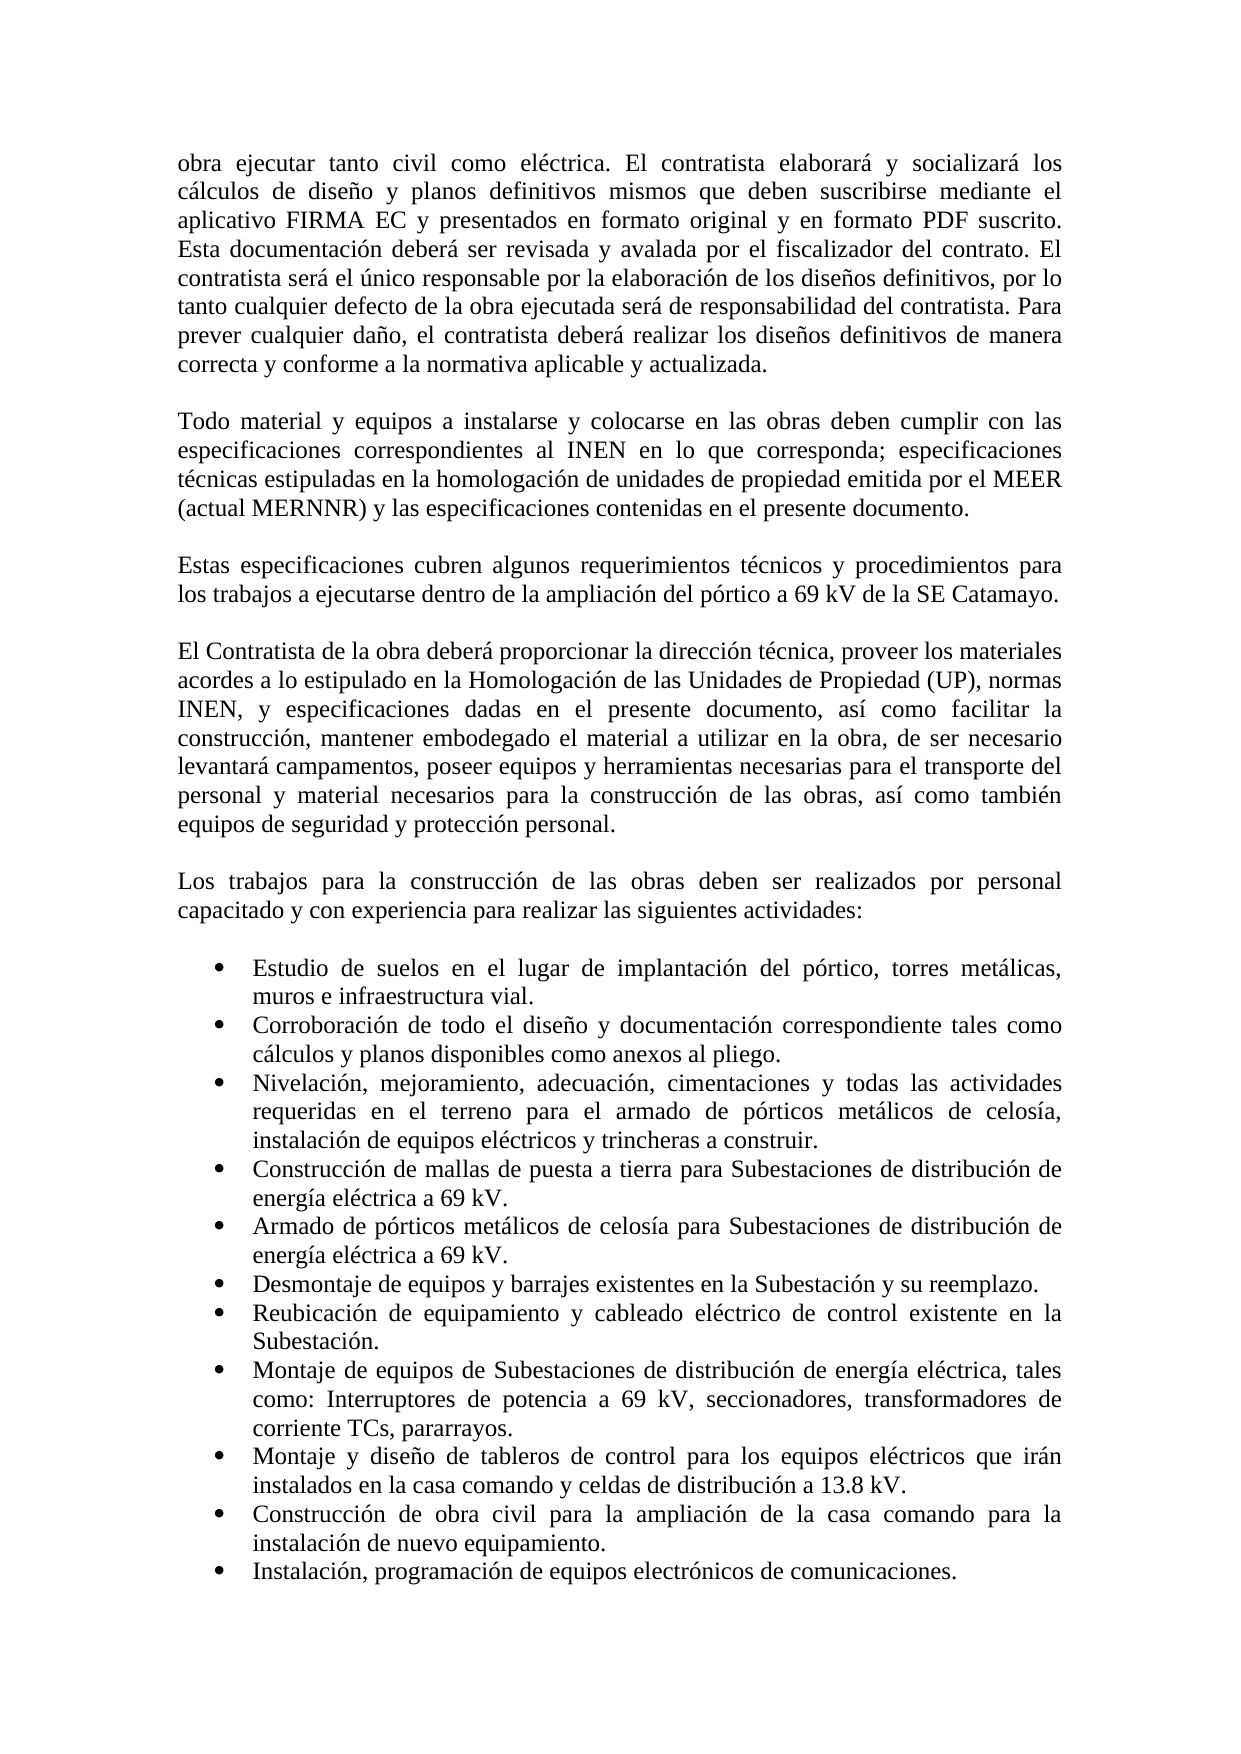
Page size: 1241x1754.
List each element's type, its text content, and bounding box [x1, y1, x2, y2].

list Desmontaje de equipos y barrajes existentes en la Subestación y su reemplazo. [215, 1269, 1063, 1298]
list Montaje y diseño de tableros de control para los equipos eléctricos que irán instalados en la casa comando y celdas de distribución a 13.8 kV. [215, 1441, 1063, 1499]
list Estudio de suelos en el lugar de implantación del pórtico, torres metálicas, muros e infraestructura vial. [215, 953, 1063, 1010]
text Los trabajos para la construcción de las obras deben ser realizados por personal capacitado y con experiencia para realizar las siguientes actividades: [177, 866, 1063, 924]
list Nivelación, mejoramiento, adecuación, cimentaciones y todas las actividades requeridas en el terreno para el armado de pórticos metálicos de celosía, instalación de equipos eléctricos y trincheras a construir. [215, 1068, 1063, 1154]
list Instalación, programación de equipos electrónicos de comunicaciones. [215, 1556, 1063, 1585]
list Armado de pórticos metálicos de celosía para Subestaciones de distribución de energía eléctrica a 69 kV. [215, 1211, 1063, 1269]
text Estas especificaciones cubren algunos requerimientos técnicos y procedimientos para los trabajos a ejecutarse dentro de la ampliación del pórtico a 69 kV de la SE Catamayo. [177, 550, 1063, 608]
list Construcción de mallas de puesta a tierra para Subestaciones de distribución de energía eléctrica a 69 kV. [215, 1154, 1063, 1211]
list Montaje de equipos de Subestaciones de distribución de energía eléctrica, tales como: Interruptores de potencia a 69 kV, seccionadores, transformadores de corriente TCs, pararrayos. [215, 1355, 1063, 1441]
list Reubicación de equipamiento y cableado eléctrico de control existente en la Subestación. [215, 1298, 1063, 1355]
text Todo material y equipos a instalarse y colocarse en las obras deben cumplir con las especificaciones correspondientes al INEN en lo que corresponda; especificaciones técnicas estipuladas en la homologación de unidades de propiedad emitida por el MEER (actual MERNNR) y las especificaciones contenidas en el presente documento. [177, 406, 1063, 521]
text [177, 148, 1063, 378]
list Construcción de obra civil para la ampliación de la casa comando para la instalación de nuevo equipamiento. [215, 1499, 1063, 1556]
text El Contratista de la obra deberá proporcionar la dirección técnica, proveer los materiales acordes a lo estipulado en la Homologación de las Unidades de Propiedad (UP), normas INEN, y especificaciones dadas en el presente documento, así como facilitar la construcción, mantener embodegado el material a utilizar en la obra, de ser necesario levantará campamentos, poseer equipos y herramientas necesarias para el transporte del personal y material necesarios para la construcción de las obras, así como también equipos de seguridad y protección personal. [177, 636, 1063, 838]
list Corroboración de todo el diseño y documentación correspondiente tales como cálculos y planos disponibles como anexos al pliego. [215, 1010, 1063, 1068]
